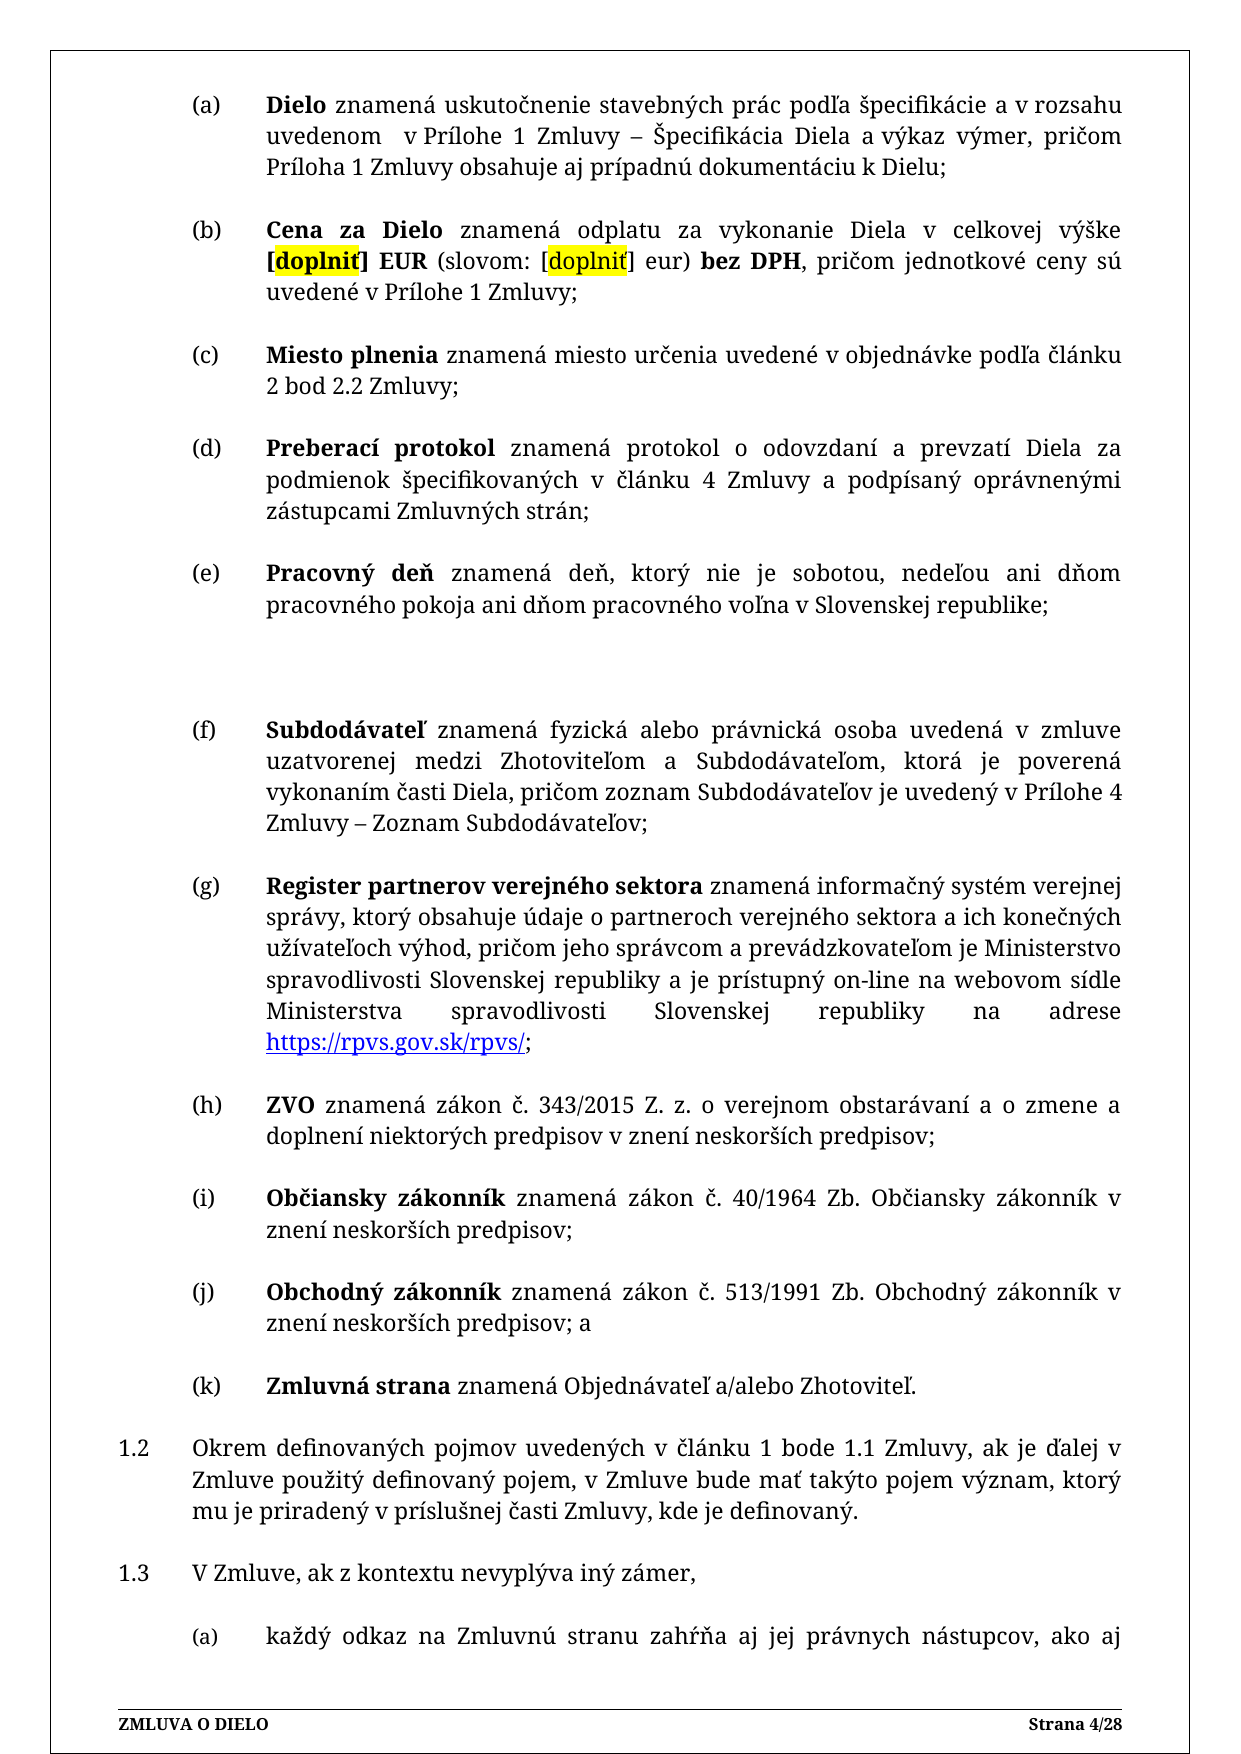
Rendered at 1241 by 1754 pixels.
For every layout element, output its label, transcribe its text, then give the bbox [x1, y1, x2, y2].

list V Zmluve, ak z kontextu nevyplýva iný zámer, [118, 1557, 1122, 1589]
list Pracovný deň znamená deň, ktorý nie je sobotou, nedeľou ani dňom pracovného pokoja ani dňom pracovného voľna v Slovenskej republike; [192, 557, 1122, 620]
list Zmluvná strana znamená Objednávateľ a/alebo Zhotoviteľ. [192, 1370, 1122, 1401]
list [192, 1620, 1122, 1651]
list Subdodávateľ znamená fyzická alebo právnická osoba uvedená v zmluve uzatvorenej medzi Zhotoviteľom a Subdodávateľom, ktorá je poverená vykonaním časti Diela, pričom zoznam Subdodávateľov je uvedený v Prílohe 4 Zmluvy – Zoznam Subdodávateľov; [192, 714, 1122, 839]
list Obchodný zákonník znamená zákon č. 513/1991 Zb. Obchodný zákonník v znení neskorších predpisov; a [192, 1276, 1122, 1339]
list Dielo znamená uskutočnenie stavebných prác podľa špecifikácie a v rozsahu uvedenom v Prílohe 1 Zmluvy – Špecifikácia Diela a výkaz výmer, pričom Príloha 1 Zmluvy obsahuje aj prípadnú dokumentáciu k Dielu; [192, 89, 1122, 182]
list Občiansky zákonník znamená zákon č. 40/1964 Zb. Občiansky zákonník v znení neskorších predpisov; [192, 1182, 1122, 1245]
list ZVO znamená zákon č. 343/2015 Z. z. o verejnom obstarávaní a o zmene a doplnení niektorých predpisov v znení neskorších predpisov; [192, 1089, 1122, 1151]
list Okrem definovaných pojmov uvedených v článku 1 bode 1.1 Zmluvy, ak je ďalej v Zmluve použitý definovaný pojem, v Zmluve bude mať takýto pojem význam, ktorý mu je priradený v príslušnej časti Zmluvy, kde je definovaný. [118, 1432, 1122, 1526]
list Cena za Dielo znamená odplatu za vykonanie Diela v celkovej výške [doplniť] EUR (slovom: [doplniť] eur) bez DPH, pričom jednotkové ceny sú uvedené v Prílohe 1 Zmluvy; [192, 214, 1122, 307]
list Register partnerov verejného sektora znamená informačný systém verejnej správy, ktorý obsahuje údaje o partneroch verejného sektora a ich konečných užívateľoch výhod, pričom jeho správcom a prevádzkovateľom je Ministerstvo spravodlivosti Slovenskej republiky a je prístupný on-line na webovom sídle Ministerstva spravodlivosti Slovenskej republiky na adrese https://rpvs.gov.sk/rpvs/; [192, 870, 1122, 1057]
list Preberací protokol znamená protokol o odovzdaní a prevzatí Diela za podmienok špecifikovaných v článku 4 Zmluvy a podpísaný oprávnenými zástupcami Zmluvných strán; [192, 432, 1122, 526]
list Miesto plnenia znamená miesto určenia uvedené v objednávke podľa článku 2 bod 2.2 Zmluvy; [192, 339, 1122, 401]
